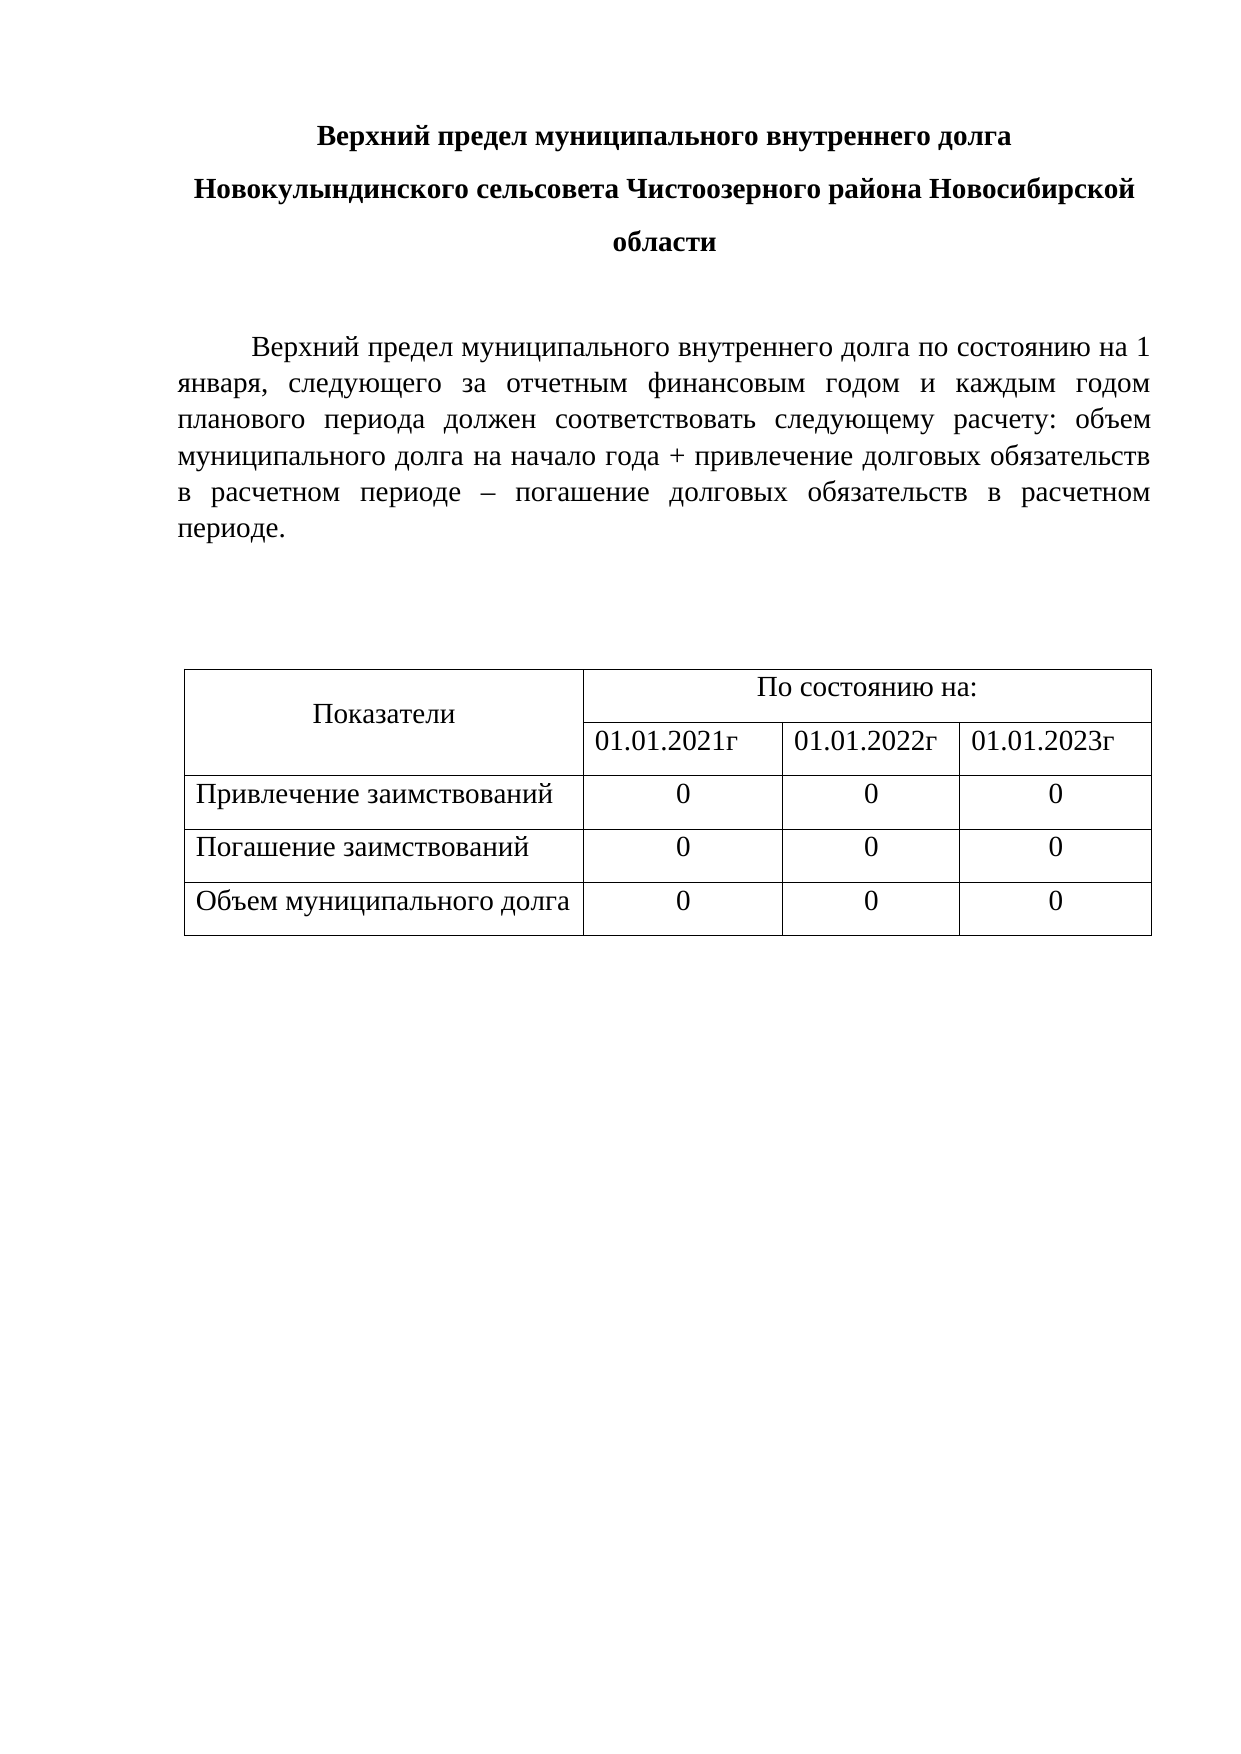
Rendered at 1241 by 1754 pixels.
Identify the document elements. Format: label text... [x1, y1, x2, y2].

table_cell 0 [584, 830, 782, 882]
table_cell 01.01.2023г [960, 723, 1151, 775]
table_cell Объем муниципального долга [185, 883, 583, 935]
table_cell 01.01.2022г [783, 723, 959, 775]
table_cell 01.01.2021г [584, 723, 782, 775]
table_cell Привлечение заимствований [185, 776, 583, 828]
table_cell 0 [783, 776, 959, 828]
table_cell 0 [783, 830, 959, 882]
table_cell 0 [960, 830, 1151, 882]
text Новокулындинского сельсовета Чистоозерного района Новосибирской [177, 171, 1152, 204]
table_cell 0 [960, 776, 1151, 828]
table_cell 0 [584, 776, 782, 828]
table_cell Погашение заимствований [185, 830, 583, 882]
text области [177, 224, 1152, 257]
text Верхний предел муниципального внутреннего долга [177, 118, 1152, 152]
table_header По состоянию на: [584, 670, 1151, 722]
table_cell 0 [783, 883, 959, 935]
table_cell 0 [960, 883, 1151, 935]
table_cell 0 [584, 883, 782, 935]
table_header Показатели [185, 670, 583, 775]
text Верхний предел муниципального внутреннего долга по состоянию на 1 января, следующего за отчетным финансовым годом и каждым годом планового периода должен соответствовать следующему расчету: объем муниципального долга на начало года + привлечение долговых обязательств в расчетном периоде – погашение долговых обязательств в расчетном периоде. [177, 329, 1152, 544]
